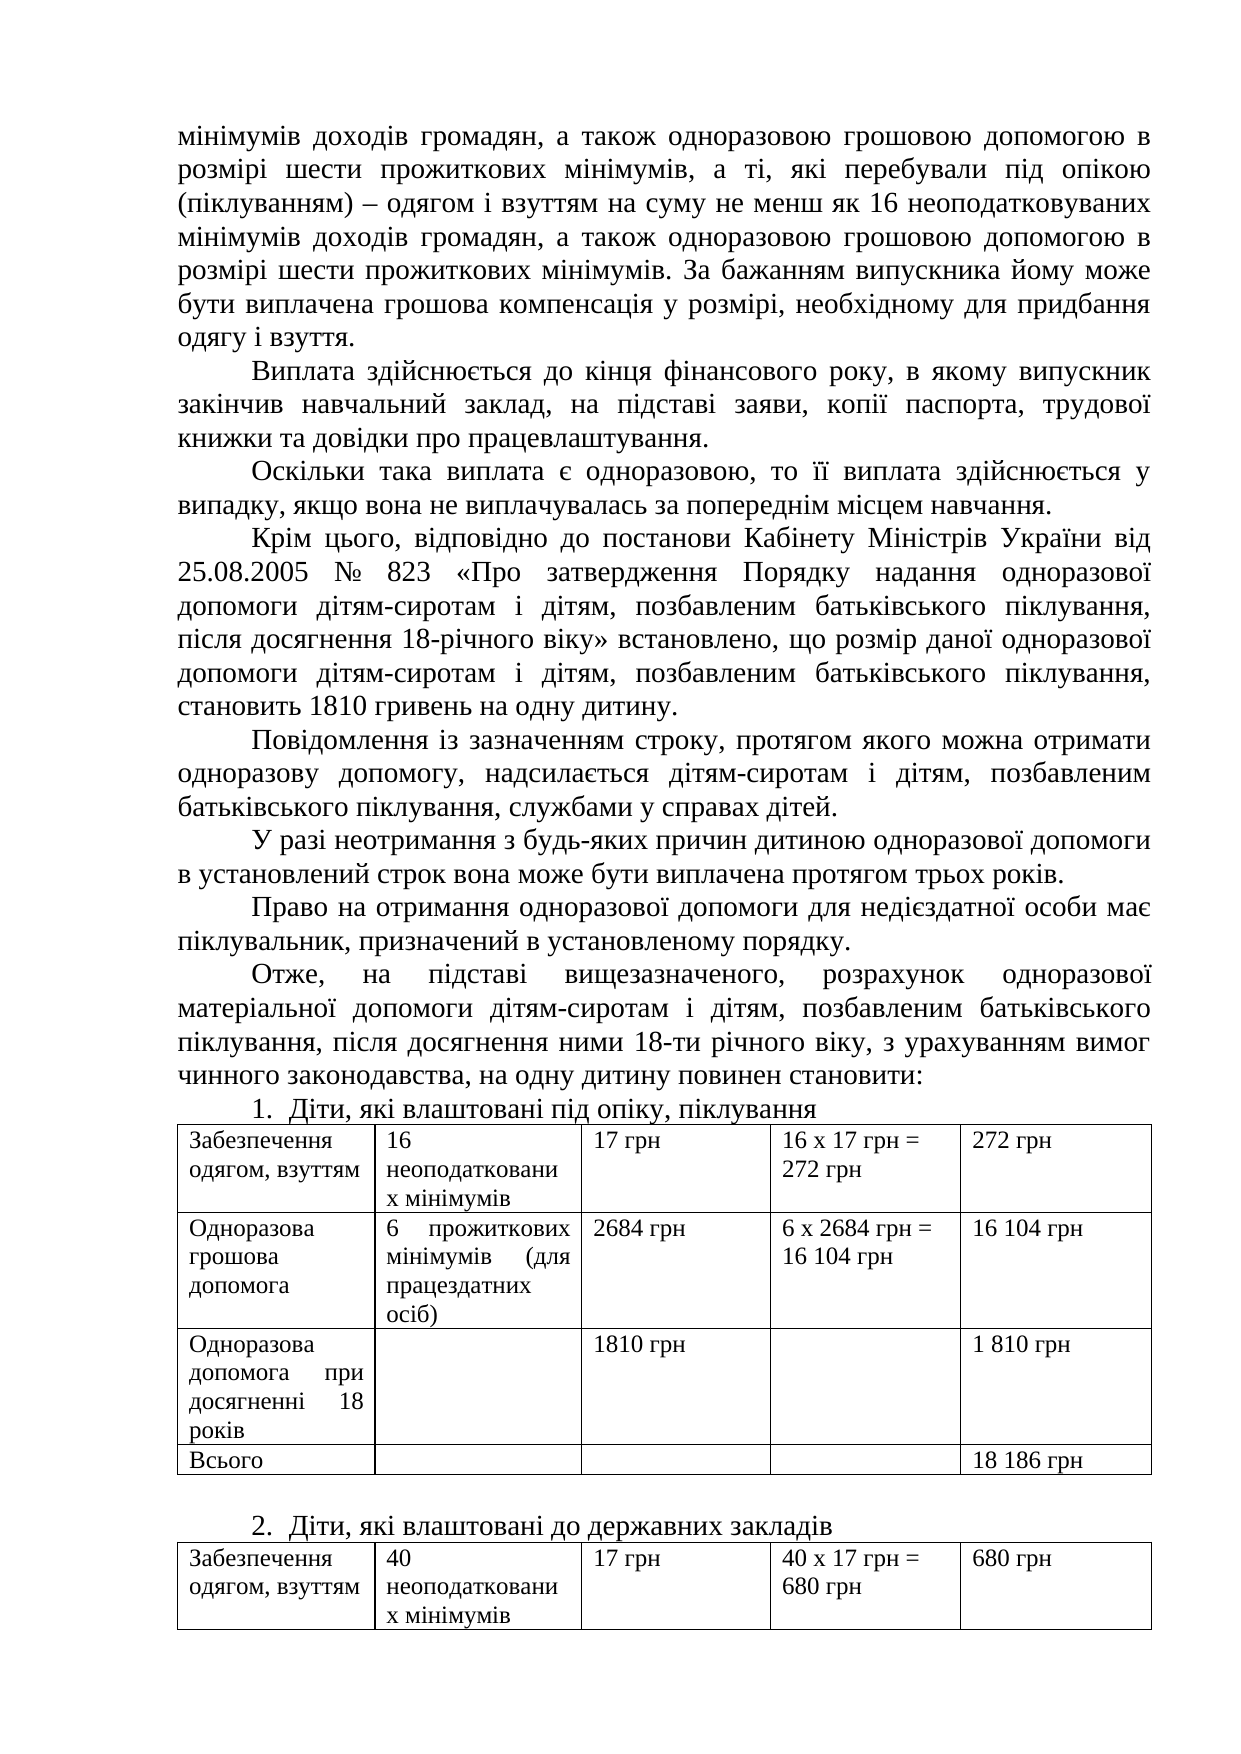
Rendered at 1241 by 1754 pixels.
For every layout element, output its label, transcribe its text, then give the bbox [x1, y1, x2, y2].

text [177, 118, 1152, 353]
list Діти, які влаштовані під опіку, піклування [251, 1091, 1152, 1124]
table_header 272 грн [961, 1125, 1151, 1212]
table_header Забезпечення одягом, взуттям [178, 1543, 374, 1629]
table_cell Одноразова грошова допомога [178, 1213, 374, 1328]
table_cell [771, 1445, 960, 1473]
table_header 17 грн [582, 1543, 770, 1629]
table_header 17 грн [582, 1125, 770, 1212]
text Виплата здійснюється до кінця фінансового року, в якому випускник закінчив навчальний заклад, на підставі заяви, копії паспорта, трудової книжки та довідки про працевлаштування. [177, 353, 1152, 453]
text Отже, на підставі вищезазначеного, розрахунок одноразової матеріальної допомоги дітям-сиротам і дітям, позбавленим батьківського піклування, після досягнення ними 18-ти річного віку, з урахуванням вимог чинного законодавства, на одну дитину повинен становити: [177, 957, 1152, 1091]
text Повідомлення із зазначенням строку, протягом якого можна отримати одноразову допомогу, надсилається дітям-сиротам і дітям, позбавленим батьківського піклування, службами у справах дітей. [177, 722, 1152, 822]
table_header 16 неоподаткованих мінімумів [376, 1125, 581, 1212]
table_header 680 грн [961, 1543, 1151, 1629]
table_cell [771, 1329, 960, 1444]
table_cell 16 104 грн [961, 1213, 1151, 1328]
table_cell 18 186 грн [961, 1445, 1151, 1473]
table_cell [582, 1445, 770, 1473]
text Право на отримання одноразової допомоги для недієздатної особи має піклувальник, призначений в установленому порядку. [177, 889, 1152, 957]
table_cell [178, 1329, 374, 1444]
table_cell [376, 1445, 581, 1473]
table_header 40 неоподаткованих мінімумів [376, 1543, 581, 1629]
table_cell 1 810 грн [961, 1329, 1151, 1444]
table_header 40 х 17 грн = 680 грн [771, 1543, 960, 1629]
text Оскільки така виплата є одноразовою, то її виплата здійснюється у випадку, якщо вона не виплачувалась за попереднім місцем навчання. [177, 453, 1152, 521]
table_header Забезпечення одягом, взуттям [178, 1125, 374, 1212]
table_cell 6 прожиткових мінімумів (для працездатних осіб) [376, 1213, 581, 1328]
table_cell 2684 грн [582, 1213, 770, 1328]
table_cell 6 х 2684 грн = 16 104 грн [771, 1213, 960, 1328]
table_cell 1810 грн [582, 1329, 770, 1444]
table_header 16 х 17 грн = 272 грн [771, 1125, 960, 1212]
list Діти, які влаштовані до державних закладів [251, 1508, 1152, 1542]
table_cell [376, 1329, 581, 1444]
text У разі неотримання з будь-яких причин дитиною одноразової допомоги в установлений строк вона може бути виплачена протягом трьох років. [177, 822, 1152, 889]
text Крім цього, відповідно до постанови Кабінету Міністрів України від 25.08.2005 № 823 «Про затвердження Порядку надання одноразової допомоги дітям-сиротам і дітям, позбавленим батьківського піклування, після досягнення 18-річного віку» встановлено, що розмір даної одноразової допомоги дітям-сиротам і дітям, позбавленим батьківського піклування, становить 1810 гривень на одну дитину. [177, 521, 1152, 722]
table_cell Всього [178, 1445, 374, 1473]
